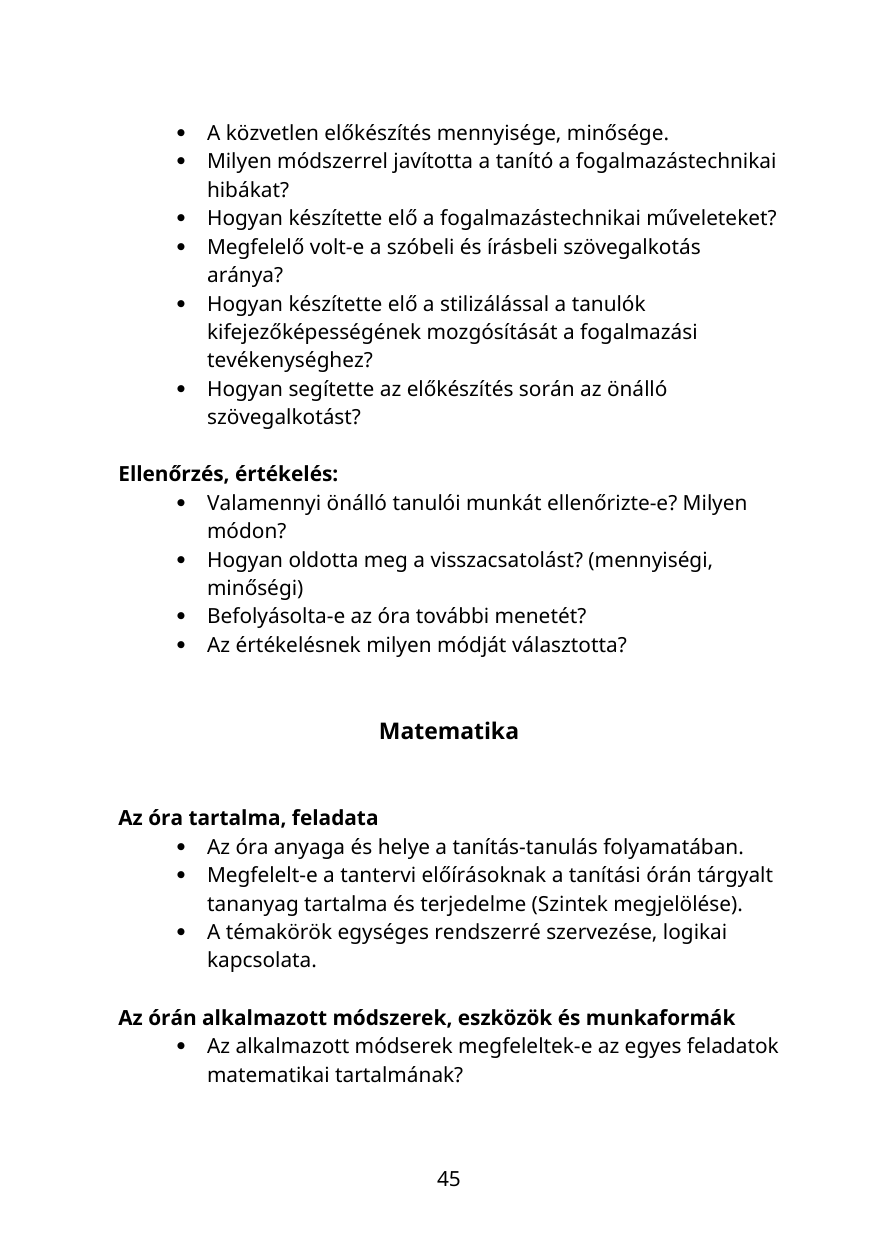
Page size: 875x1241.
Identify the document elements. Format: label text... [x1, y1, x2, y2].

list Az alkalmazott módserek megfeleltek-e az egyes feladatok matematikai tartalmának? [177, 1031, 779, 1088]
list Milyen módszerrel javította a tanító a fogalmazástechnikai hibákat? [177, 147, 779, 203]
list Hogyan oldotta meg a visszacsatolást? (mennyiségi, minőségi) [177, 545, 779, 602]
list A témakörök egységes rendszerré szervezése, logikai kapcsolata. [177, 917, 779, 974]
text Ellenőrzés, értékelés: [118, 459, 779, 488]
list Az óra anyaga és helye a tanítás-tanulás folyamatában. [177, 832, 779, 860]
list Megfelelő volt-e a szóbeli és írásbeli szövegalkotás aránya? [177, 232, 779, 289]
list Hogyan készítette elő a fogalmazástechnikai műveleteket? [177, 203, 779, 232]
list Megfelelt-e a tantervi előírásoknak a tanítási órán tárgyalt tananyag tartalma és terjedelme (Szintek megjelölése). [177, 860, 779, 917]
text Az órán alkalmazott módszerek, eszközök és munkaformák [118, 1003, 779, 1031]
list Valamennyi önálló tanulói munkát ellenőrizte-e? Milyen módon? [177, 488, 779, 545]
list A közvetlen előkészítés mennyisége, minősége. [177, 118, 779, 147]
list Hogyan készítette elő a stilizálással a tanulók kifejezőképességének mozgósítását a fogalmazási tevékenységhez? [177, 289, 779, 374]
list Az értékelésnek milyen módját választotta? [177, 630, 779, 658]
list Hogyan segítette az előkészítés során az önálló szövegalkotást? [177, 374, 779, 431]
list Befolyásolta-e az óra további menetét? [177, 602, 779, 630]
text Az óra tartalma, feladata [118, 803, 779, 832]
text Matematika [118, 715, 779, 747]
